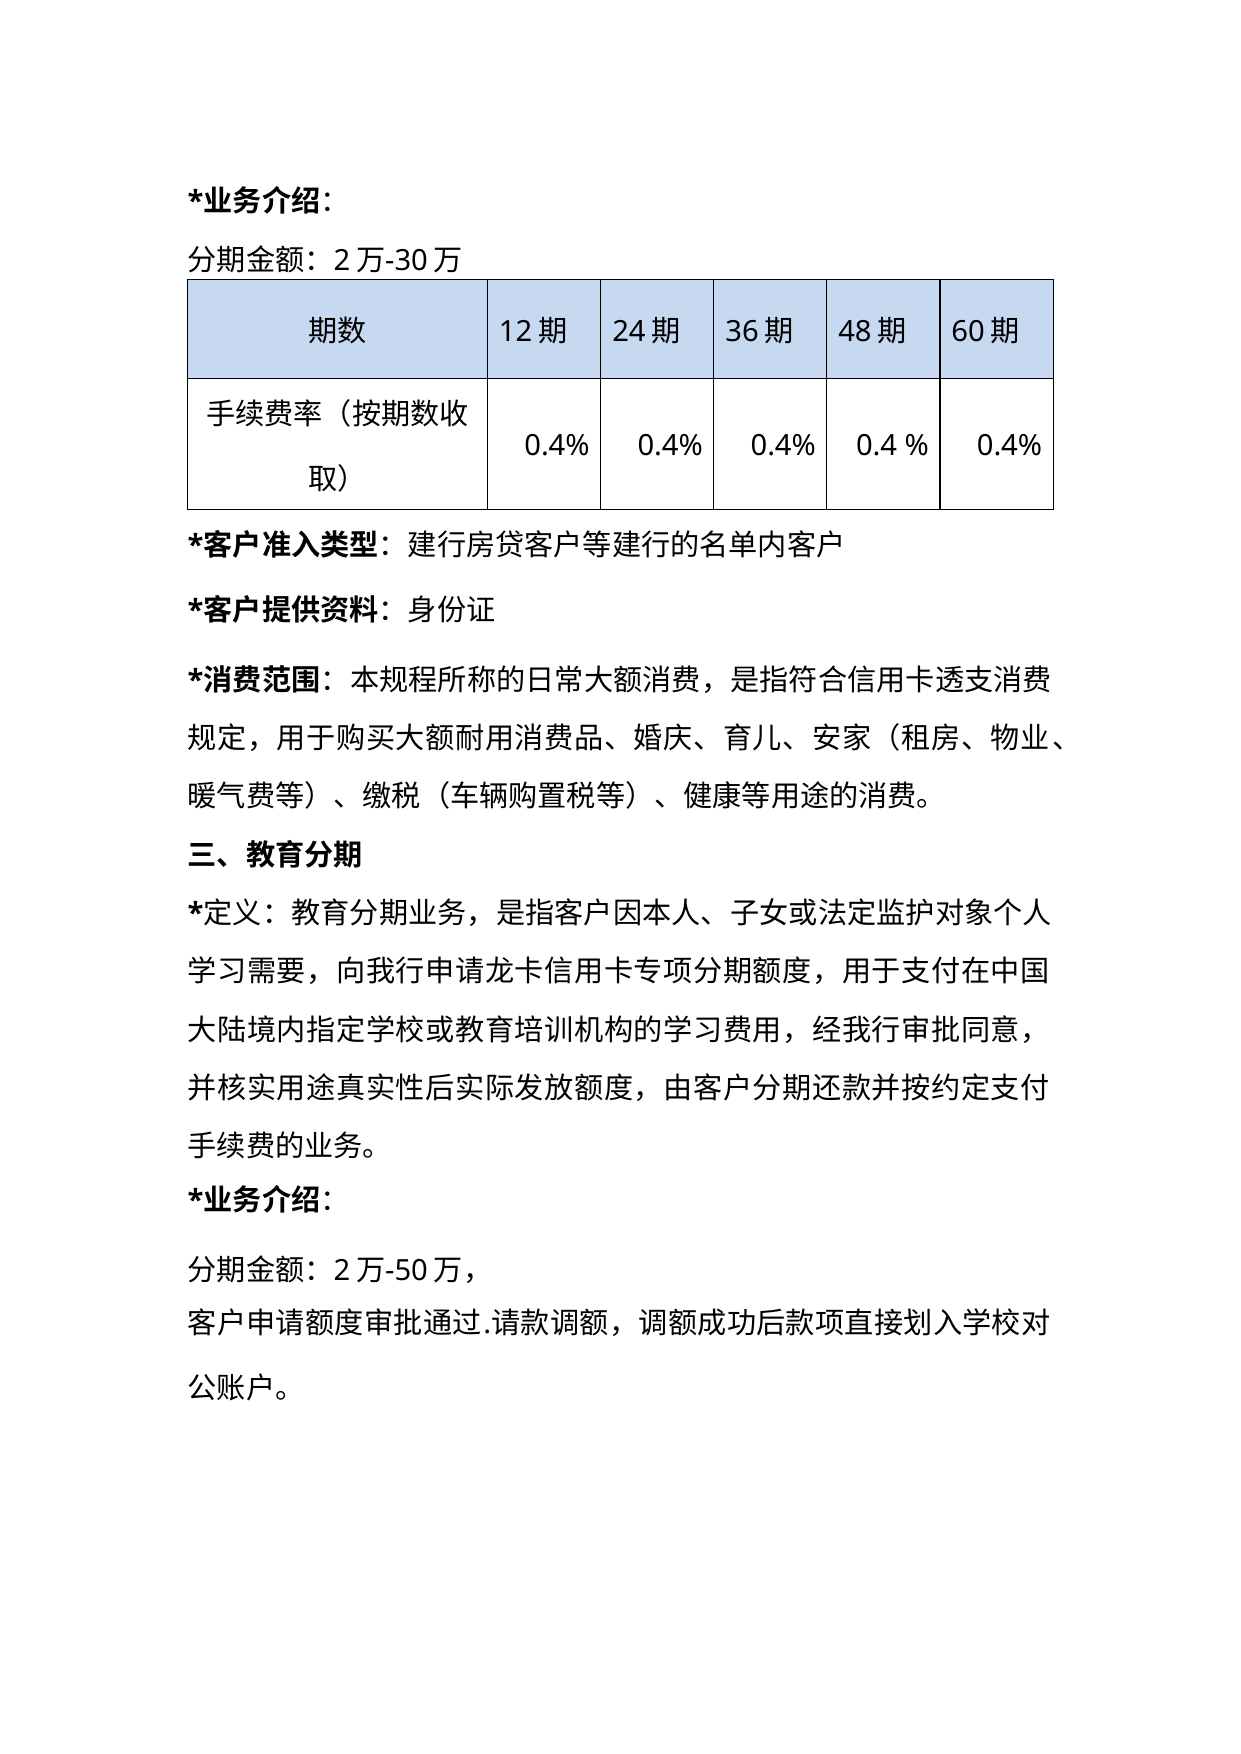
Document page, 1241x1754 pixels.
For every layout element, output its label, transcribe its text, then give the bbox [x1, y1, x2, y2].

text *客户准入类型：建行房贷客户等建行的名单内客户 [187, 510, 1053, 575]
text *业务介绍： [187, 162, 1053, 220]
text 三、教育分期 [187, 815, 1053, 873]
table_cell 0.4% [714, 379, 826, 509]
table_header 48期 [827, 280, 939, 378]
table_cell 0.4 % [827, 379, 939, 509]
table_header 24期 [601, 280, 713, 378]
table_header 期数 [188, 280, 487, 378]
table_header 60期 [941, 280, 1053, 378]
text *业务介绍： [187, 1165, 1053, 1230]
table_cell 0.4% [601, 379, 713, 509]
table_cell 0.4% [941, 379, 1053, 509]
table_cell 手续费率（按期数收取） [188, 379, 487, 509]
text 客户申请额度审批通过.请款调额，调额成功后款项直接划入学校对公账户。 [187, 1288, 1053, 1418]
text *消费范围：本规程所称的日常大额消费，是指符合信用卡透支消费规定，用于购买大额耐用消费品、婚庆、育儿、安家（租房、物业、暖气费等）、缴税（车辆购置税等）、健康等用途的消费。 [187, 640, 1053, 815]
text *定义：教育分期业务，是指客户因本人、子女或法定监护对象个人学习需要，向我行申请龙卡信用卡专项分期额度，用于支付在中国大陆境内指定学校或教育培训机构的学习费用，经我行审批同意，并核实用途真实性后实际发放额度，由客户分期还款并按约定支付手续费的业务。 [187, 873, 1053, 1165]
text 分期金额：2万-30万 [187, 220, 1053, 279]
table_header 12期 [488, 280, 600, 378]
text *客户提供资料：身份证 [187, 575, 1053, 640]
table_header 36期 [714, 280, 826, 378]
table_cell 0.4% [488, 379, 600, 509]
text 分期金额：2万-50万， [187, 1230, 1053, 1288]
